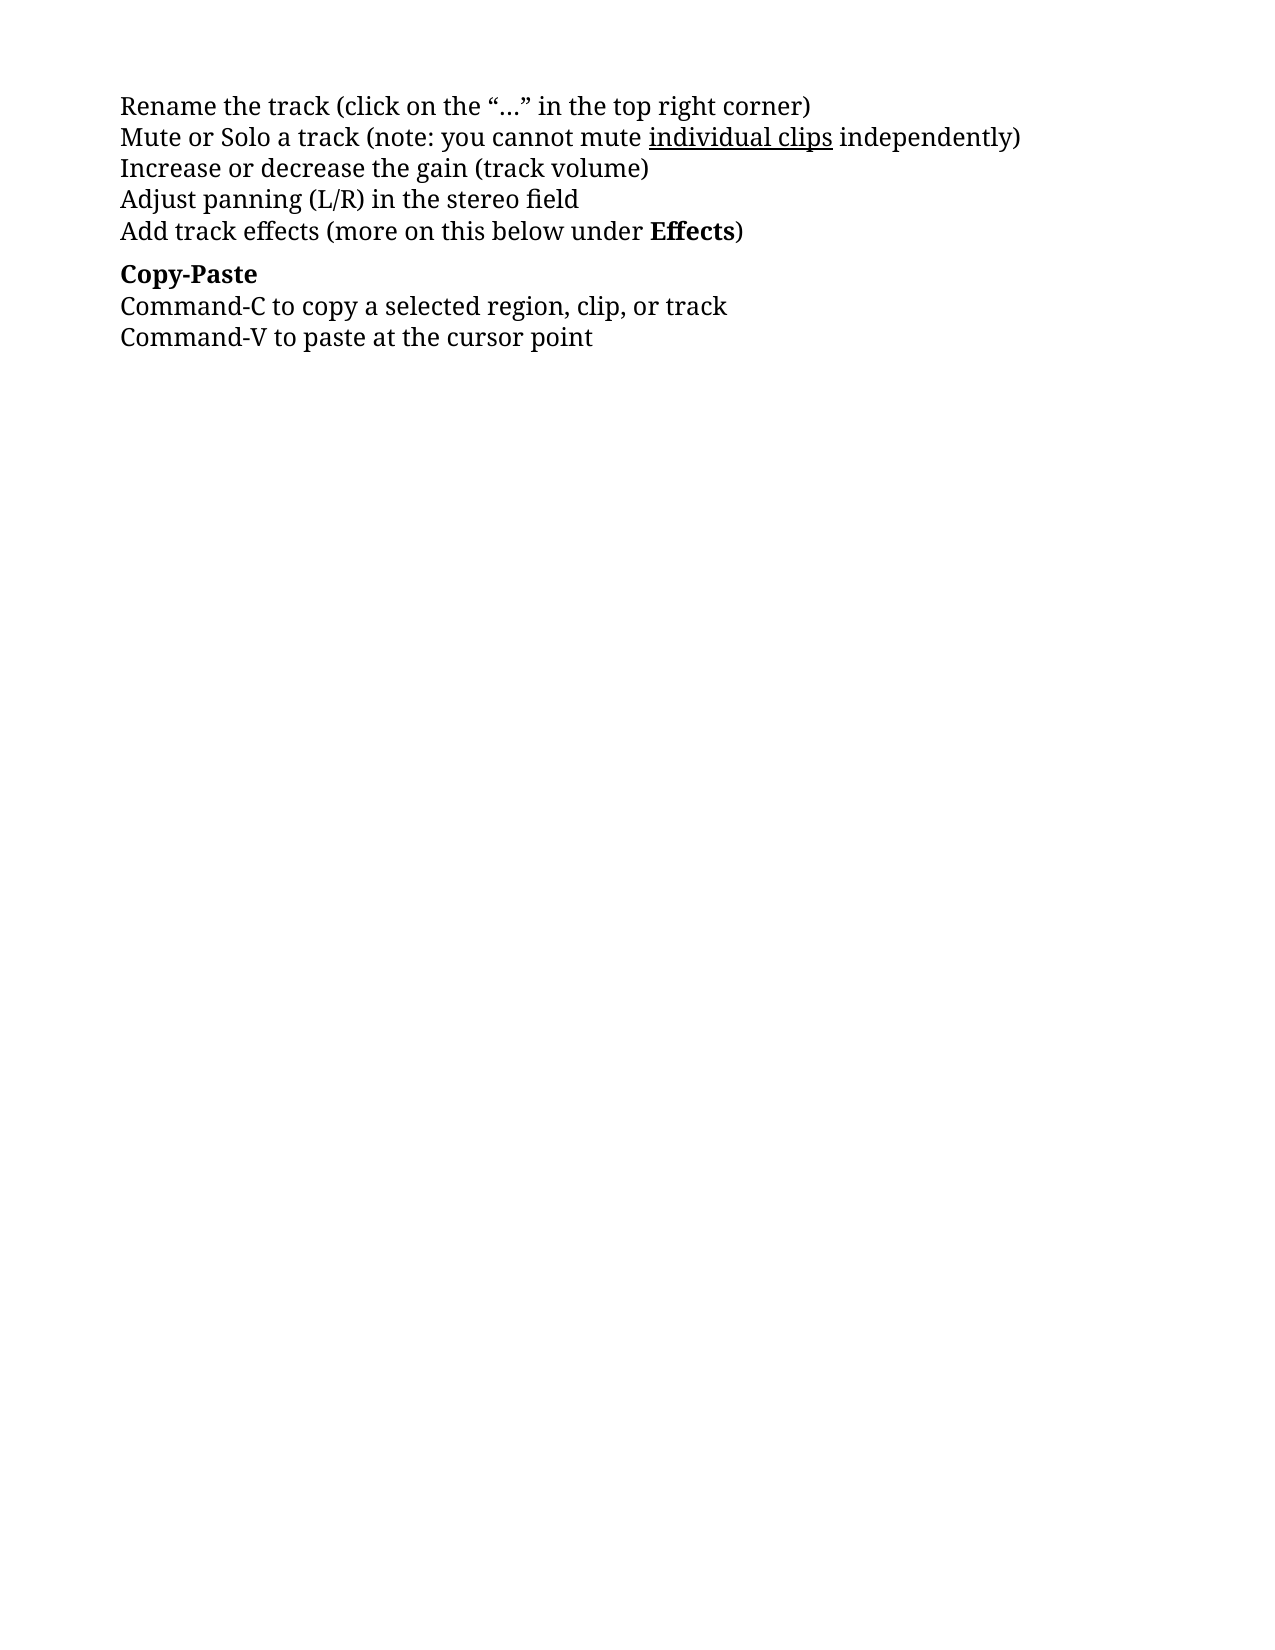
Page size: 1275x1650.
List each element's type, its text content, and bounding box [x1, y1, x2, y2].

text Adjust panning (L/R) in the stereo field [120, 184, 1155, 215]
text Command-V to paste at the cursor point [120, 321, 1155, 352]
text Command-C to copy a selected region, clip, or track [120, 290, 1155, 321]
text Increase or decrease the gain (track volume) [120, 152, 1155, 184]
text Mute or Solo a track (note: you cannot mute individual clips independently) [120, 121, 1155, 152]
text Copy-Paste [120, 259, 1155, 290]
text Add track effects (more on this below under Effects) [120, 215, 1155, 246]
text Rename the track (click on the “…” in the top right corner) [120, 90, 1155, 121]
